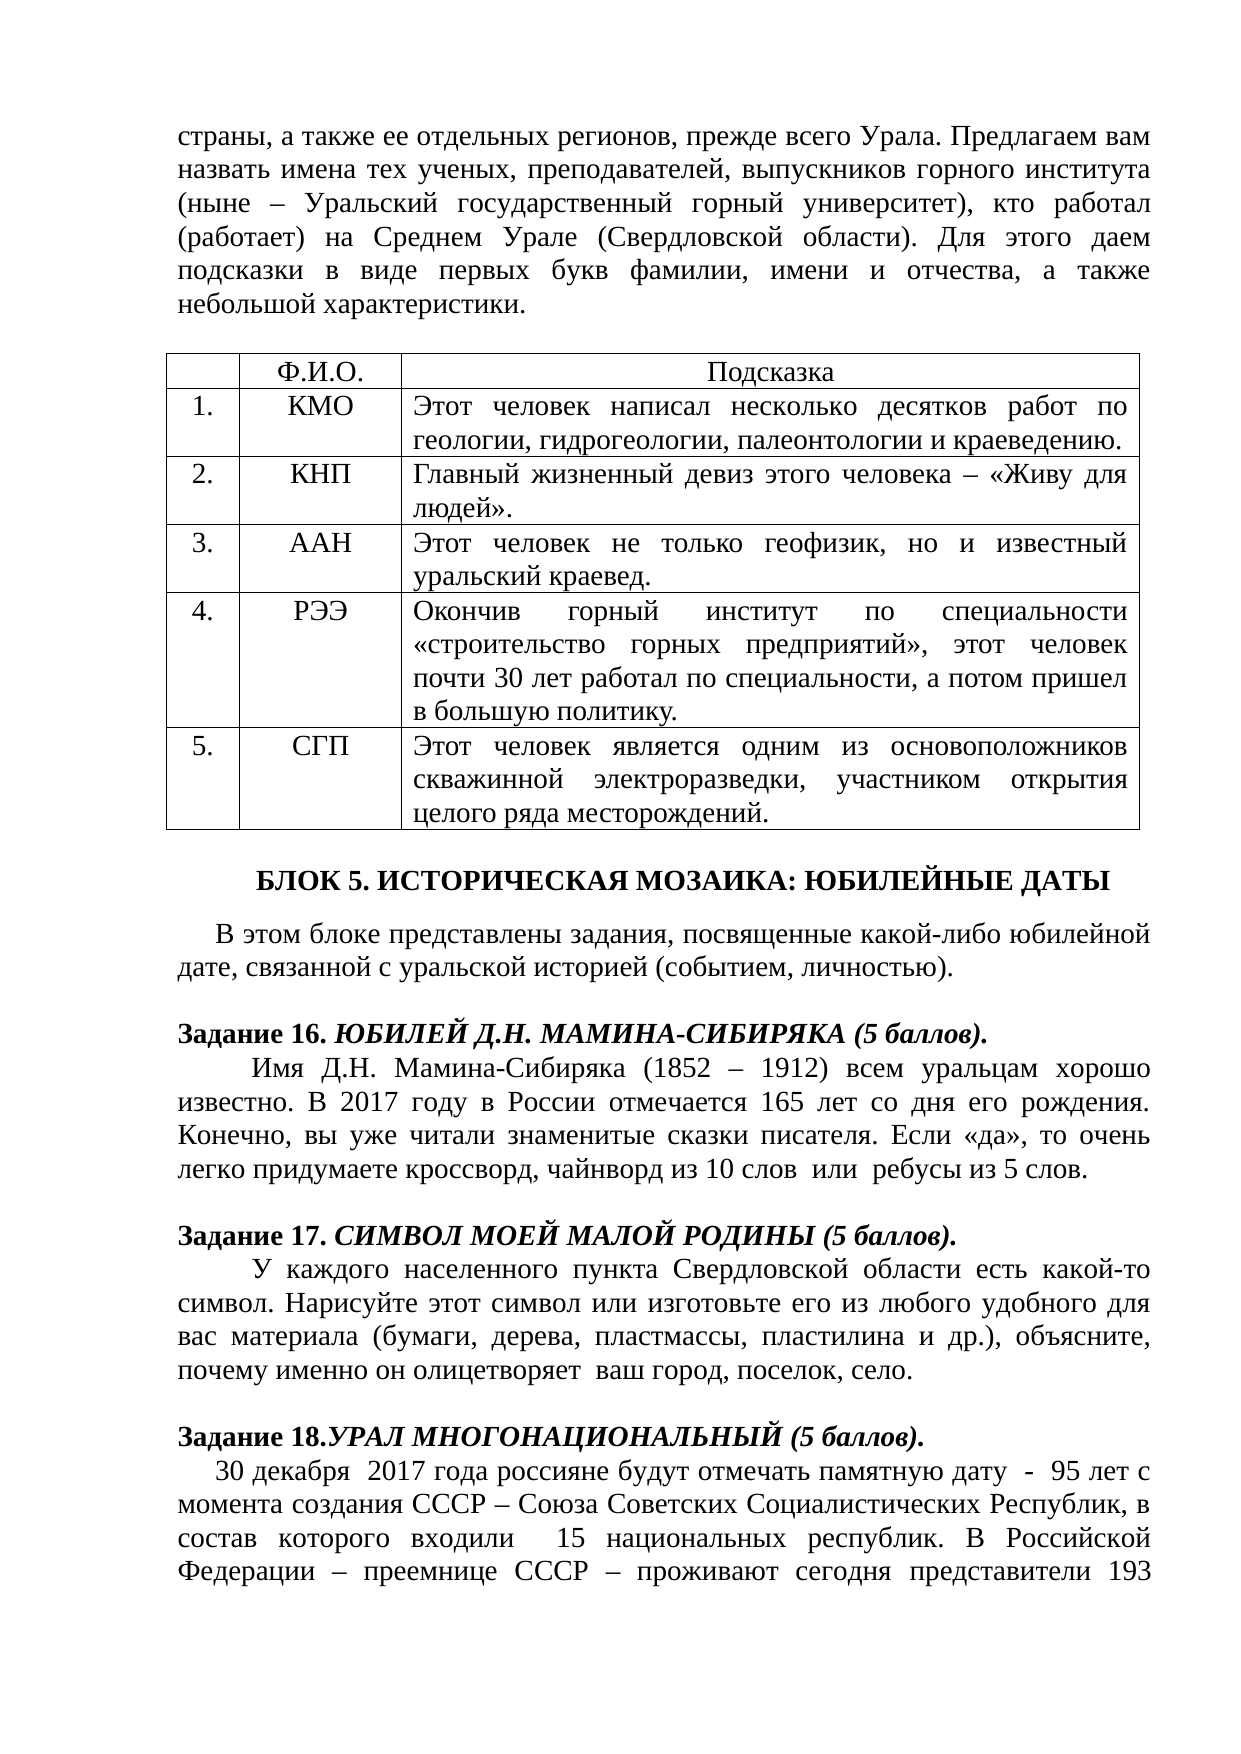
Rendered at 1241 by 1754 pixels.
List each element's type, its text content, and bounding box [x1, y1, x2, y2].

table_header Ф.И.О. [240, 354, 401, 387]
table_cell РЭЭ [240, 593, 401, 727]
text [177, 1453, 1152, 1587]
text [177, 118, 1152, 319]
table_cell Окончив горный институт по специальности «строительство горных предприятий», этот человек почти 30 лет работал по специальности, а потом пришел в большую политику. [402, 593, 1139, 727]
table_header [167, 354, 239, 387]
table_cell 5. [167, 728, 239, 829]
text Задание 17. СИМВОЛ МОЕЙ МАЛОЙ РОДИНЫ (5 баллов). [177, 1218, 1152, 1251]
table_cell КМО [240, 389, 401, 456]
table_header Подсказка [402, 354, 1139, 387]
text Задание 18.УРАЛ МНОГОНАЦИОНАЛЬНЫЙ (5 баллов). [177, 1419, 1152, 1453]
table_cell 3. [167, 525, 239, 592]
table_cell Этот человек не только геофизик, но и известный уральский краевед. [402, 525, 1139, 592]
table_cell 1. [167, 389, 239, 456]
text БЛОК 5. ИСТОРИЧЕСКАЯ МОЗАИКА: ЮБИЛЕЙНЫЕ ДАТЫ [177, 863, 1152, 897]
text У каждого населенного пункта Свердловской области есть какой-то символ. Нарисуйте этот символ или изготовьте его из любого удобного для вас материала (бумаги, дерева, пластмассы, пластилина и др.), объясните, почему именно он олицетворяет ваш город, поселок, село. [177, 1251, 1152, 1386]
table_cell 2. [167, 457, 239, 524]
table_cell СГП [240, 728, 401, 829]
table_cell КНП [240, 457, 401, 524]
table_cell Этот человек написал несколько десятков работ по геологии, гидрогеологии, палеонтологии и краеведению. [402, 389, 1139, 456]
table_cell ААН [240, 525, 401, 592]
table_cell 4. [167, 593, 239, 727]
text Имя Д.Н. Мамина-Сибиряка (1852 – 1912) всем уральцам хорошо известно. В 2017 году в России отмечается 165 лет со дня его рождения. Конечно, вы уже читали знаменитые сказки писателя. Если «да», то очень легко придумаете кроссворд, чайнворд из 10 слов или ребусы из 5 слов. [177, 1050, 1152, 1184]
text Задание 16. ЮБИЛЕЙ Д.Н. МАМИНА-СИБИРЯКА (5 баллов). [177, 1017, 1152, 1050]
table_cell Главный жизненный девиз этого человека – «Живу для людей». [402, 457, 1139, 524]
table_cell Этот человек является одним из основоположников скважинной электроразведки, участником открытия целого ряда месторождений. [402, 728, 1139, 829]
text В этом блоке представлены задания, посвященные какой-либо юбилейной дате, связанной с уральской историей (событием, личностью). [177, 916, 1152, 983]
